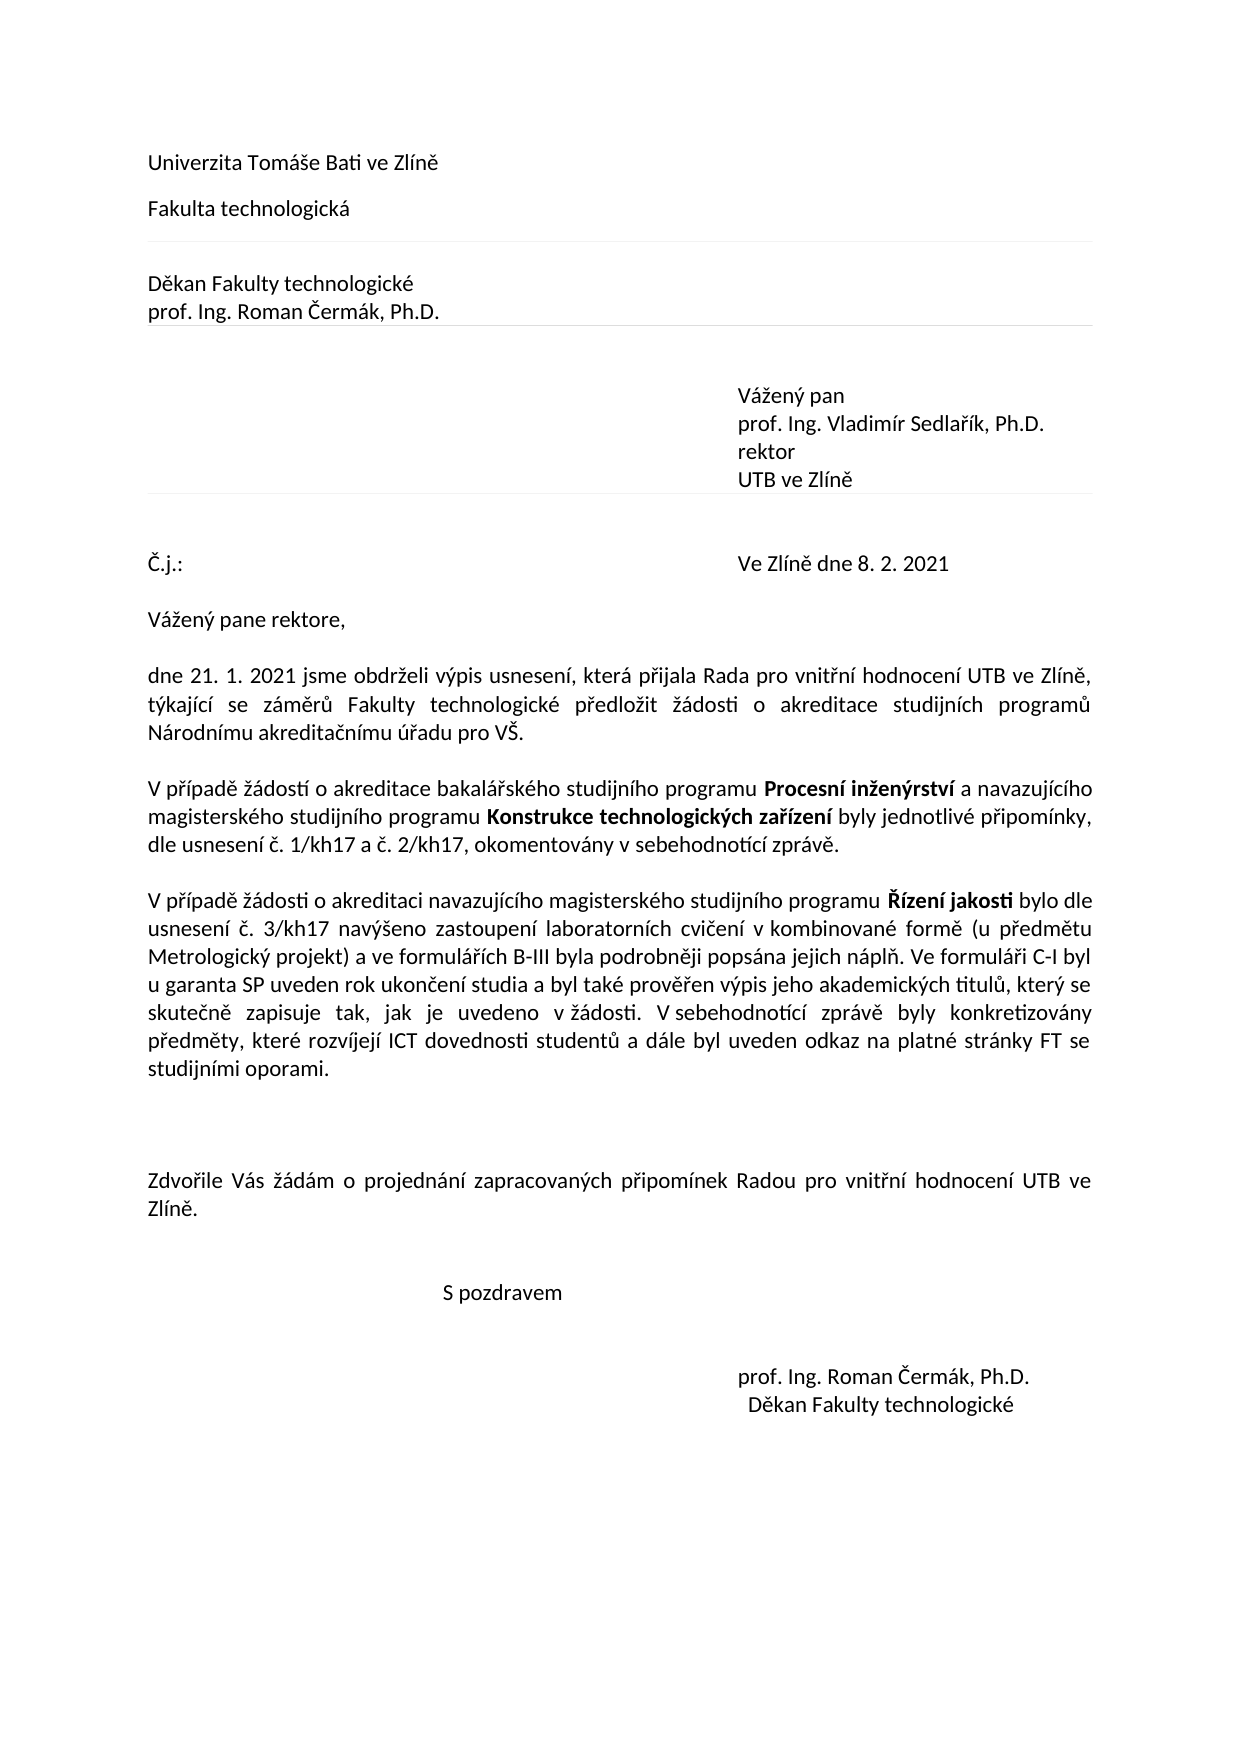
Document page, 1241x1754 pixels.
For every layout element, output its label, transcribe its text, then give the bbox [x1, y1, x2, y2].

text prof. Ing. Roman Čermák, Ph.D. [148, 1362, 1093, 1390]
text Vážený pan [148, 381, 1093, 409]
text V případě žádosti o akreditaci navazujícího magisterského studijního programu Řízení jakosti bylo dle usnesení č. 3/kh17 navýšeno zastoupení laboratorních cvičení v kombinované formě (u předmětu Metrologický projekt) a ve formulářích B-III byla podrobněji popsána jejich náplň. Ve formuláři C-I byl u garanta SP uveden rok ukončení studia a byl také prověřen výpis jeho akademických titulů, který se skutečně zapisuje tak, jak je uvedeno v žádosti. V sebehodnotící zprávě byly konkretizovány předměty, které rozvíjejí ICT dovednosti studentů a dále byl uveden odkaz na platné stránky FT se studijními oporami. [148, 886, 1093, 1082]
text rektor [148, 437, 1093, 466]
text prof. Ing. Roman Čermák, Ph.D. [148, 297, 1093, 325]
text Vážený pane rektore, [148, 606, 1093, 634]
text UTB ve Zlíně [148, 466, 1093, 493]
text Fakulta technologická [148, 194, 1093, 222]
text Č.j.: Ve Zlíně dne 8. 2. 2021 [148, 549, 1093, 578]
text Děkan Fakulty technologické [148, 1390, 1093, 1418]
text V případě žádostí o akreditace bakalářského studijního programu Procesní inženýrství a navazujícího magisterského studijního programu Konstrukce technologických zařízení byly jednotlivé připomínky, dle usnesení č. 1/kh17 a č. 2/kh17, okomentovány v sebehodnotící zprávě. [148, 774, 1093, 858]
text Děkan Fakulty technologické [148, 269, 1093, 297]
text prof. Ing. Vladimír Sedlařík, Ph.D. [148, 409, 1093, 437]
text Univerzita Tomáše Bati ve Zlíně [148, 148, 1093, 176]
text Zdvořile Vás žádám o projednání zapracovaných připomínek Radou pro vnitřní hodnocení UTB ve Zlíně. [148, 1166, 1093, 1222]
text S pozdravem [148, 1278, 1093, 1306]
text dne 21. 1. 2021 jsme obdrželi výpis usnesení, která přijala Rada pro vnitřní hodnocení UTB ve Zlíně, týkající se záměrů Fakulty technologické předložit žádosti o akreditace studijních programů Národnímu akreditačnímu úřadu pro VŠ. [148, 662, 1093, 746]
